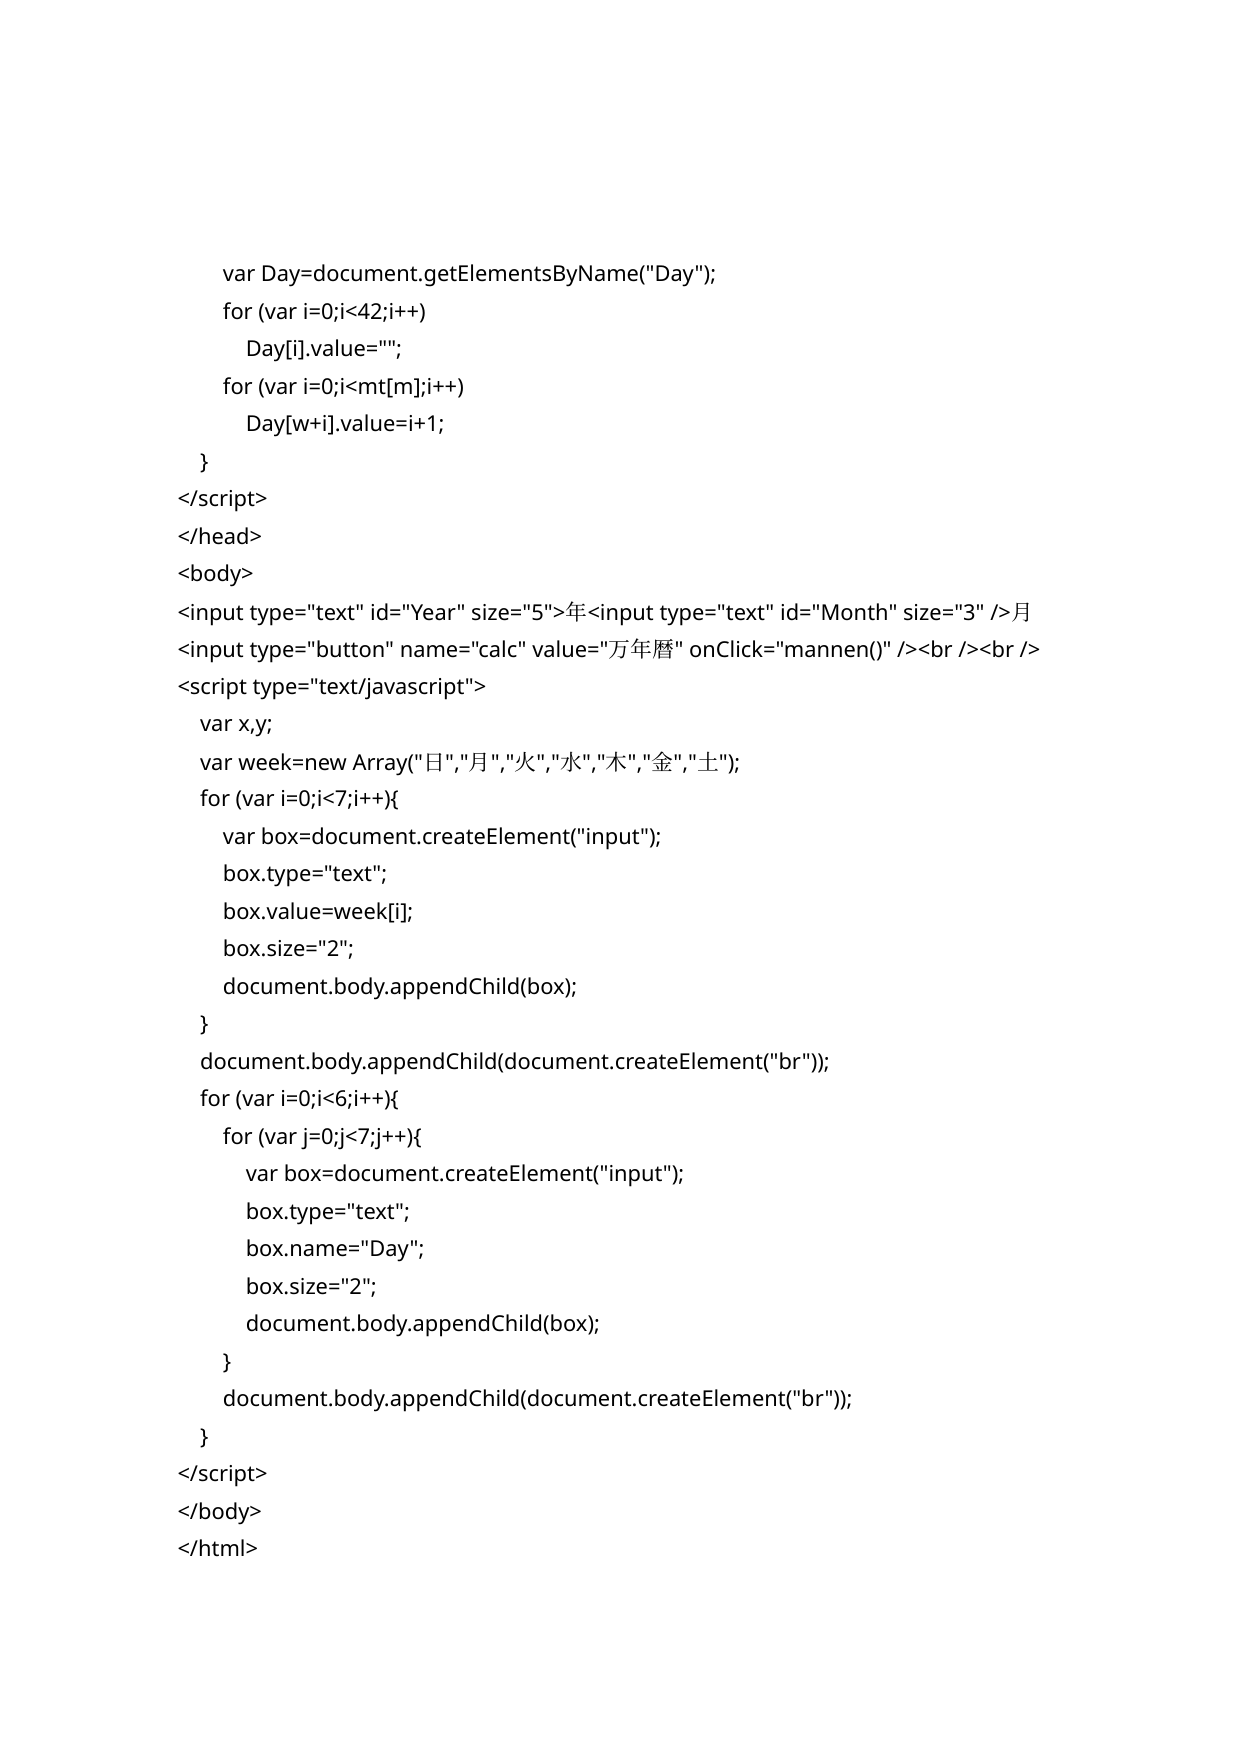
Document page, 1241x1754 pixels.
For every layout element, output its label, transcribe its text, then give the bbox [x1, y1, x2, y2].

text Day[w+i].value=i+1; [177, 404, 1063, 442]
text for (var j=0;j<7;j++){ [177, 1117, 1063, 1154]
text <body> [177, 554, 1063, 592]
text </html> [177, 1529, 1063, 1567]
text var week=new Array("日","月","火","水","木","金","土"); [177, 742, 1063, 779]
text for (var i=0;i<6;i++){ [177, 1079, 1063, 1117]
text } [177, 442, 1063, 479]
text </script> [177, 1454, 1063, 1492]
text document.body.appendChild(box); [177, 1304, 1063, 1342]
text document.body.appendChild(box); [177, 967, 1063, 1004]
text } [177, 1342, 1063, 1379]
text for (var i=0;i<42;i++) [177, 292, 1063, 329]
text box.size="2"; [177, 1267, 1063, 1304]
text </head> [177, 517, 1063, 554]
text <script type="text/javascript"> [177, 667, 1063, 704]
text document.body.appendChild(document.createElement("br")); [177, 1042, 1063, 1079]
text document.body.appendChild(document.createElement("br")); [177, 1379, 1063, 1417]
text var box=document.createElement("input"); [177, 817, 1063, 854]
text for (var i=0;i<mt[m];i++) [177, 367, 1063, 404]
text box.name="Day"; [177, 1229, 1063, 1267]
text box.type="text"; [177, 854, 1063, 892]
text </script> [177, 479, 1063, 517]
text } [177, 1004, 1063, 1042]
text box.value=week[i]; [177, 892, 1063, 929]
text for (var i=0;i<7;i++){ [177, 779, 1063, 817]
text box.size="2"; [177, 929, 1063, 967]
text var box=document.createElement("input"); [177, 1154, 1063, 1192]
text box.type="text"; [177, 1192, 1063, 1229]
text <input type="text" id="Year" size="5">年<input type="text" id="Month" size="3" />月 [177, 592, 1063, 629]
text </body> [177, 1492, 1063, 1529]
text var x,y; [177, 704, 1063, 742]
text <input type="button" name="calc" value="万年暦" onClick="mannen()" /><br /><br /> [177, 629, 1063, 667]
text var Day=document.getElementsByName("Day"); [177, 254, 1063, 292]
text Day[i].value=""; [177, 329, 1063, 367]
text } [177, 1417, 1063, 1454]
